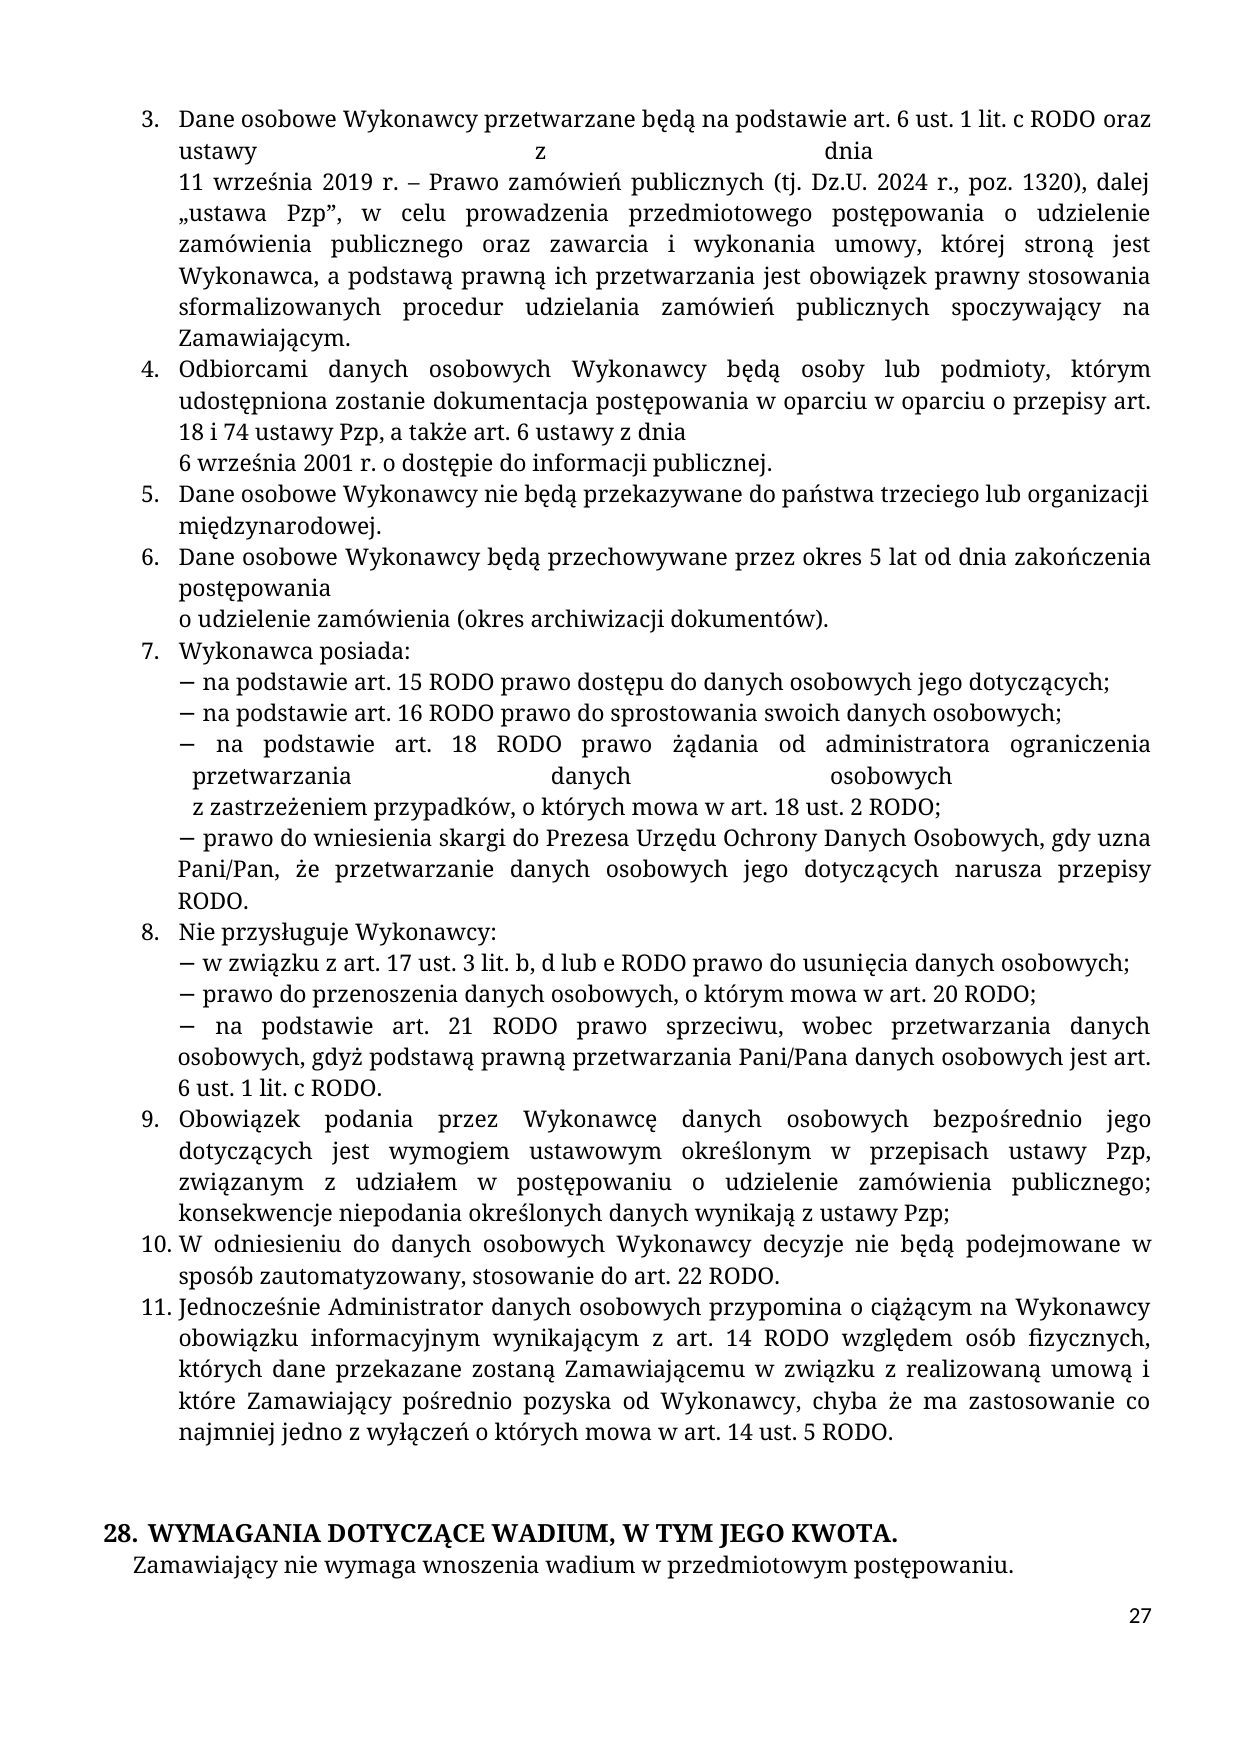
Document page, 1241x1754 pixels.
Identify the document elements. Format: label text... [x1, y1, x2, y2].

list W odniesieniu do danych osobowych Wykonawcy decyzje nie będą podejmowane w sposób zautomatyzowany, stosowanie do art. 22 RODO. [141, 1228, 1152, 1291]
text − w związku z art. 17 ust. 3 lit. b, d lub e RODO prawo do usunięcia danych osobowych; [177, 947, 1152, 978]
text − prawo do wniesienia skargi do Prezesa Urzędu Ochrony Danych Osobowych, gdy uzna Pani/Pan, że przetwarzanie danych osobowych jego dotyczących narusza przepisy RODO. [177, 822, 1152, 916]
list Nie przysługuje Wykonawcy: [141, 916, 1152, 947]
list Obowiązek podania przez Wykonawcę danych osobowych bezpośrednio jego dotyczących jest wymogiem ustawowym określonym w przepisach ustawy Pzp, związanym z udziałem w postępowaniu o udzielenie zamówienia publicznego; konsekwencje niepodania określonych danych wynikają z ustawy Pzp; [141, 1103, 1152, 1228]
text 6 września 2001 r. o dostępie do informacji publicznej. [178, 447, 1152, 478]
list Odbiorcami danych osobowych Wykonawcy będą osoby lub podmioty, którym udostępniona zostanie dokumentacja postępowania w oparciu w oparciu o przepisy art. 18 i 74 ustawy Pzp, a także art. 6 ustawy z dnia [141, 353, 1152, 447]
text − na podstawie art. 16 RODO prawo do sprostowania swoich danych osobowych; [177, 697, 1152, 728]
text − na podstawie art. 21 RODO prawo sprzeciwu, wobec przetwarzania danych osobowych, gdyż podstawą prawną przetwarzania Pani/Pana danych osobowych jest art. 6 ust. 1 lit. c RODO. [177, 1009, 1152, 1103]
list Wykonawca posiada: [141, 634, 1152, 666]
text − na podstawie art. 15 RODO prawo dostępu do danych osobowych jego dotyczących; [177, 666, 1152, 697]
list Dane osobowe Wykonawcy przetwarzane będą na podstawie art. 6 ust. 1 lit. c RODO oraz ustawy z dnia 11 września 2019 r. – Prawo zamówień publicznych (tj. Dz.U. 2024 r., poz. 1320), dalej „ustawa Pzp”, w celu prowadzenia przedmiotowego postępowania o udzielenie zamówienia publicznego oraz zawarcia i wykonania umowy, której stroną jest Wykonawca, a podstawą prawną ich przetwarzania jest obowiązek prawny stosowania sformalizowanych procedur udzielania zamówień publicznych spoczywający na Zamawiającym. [141, 103, 1152, 353]
text − na podstawie art. 18 RODO prawo żądania od administratora ograniczenia przetwarzania danych osobowych z zastrzeżeniem przypadków, o których mowa w art. 18 ust. 2 RODO; [177, 728, 1152, 822]
list Zamawiający nie wymaga wnoszenia wadium w przedmiotowym postępowaniu. [133, 1549, 1147, 1581]
list Dane osobowe Wykonawcy będą przechowywane przez okres 5 lat od dnia zakończenia postępowania o udzielenie zamówienia (okres archiwizacji dokumentów). [141, 541, 1152, 634]
list Dane osobowe Wykonawcy nie będą przekazywane do państwa trzeciego lub organizacji międzynarodowej. [141, 478, 1152, 541]
text − prawo do przenoszenia danych osobowych, o którym mowa w art. 20 RODO; [177, 978, 1152, 1009]
list Jednocześnie Administrator danych osobowych przypomina o ciążącym na Wykonawcy obowiązku informacyjnym wynikającym z art. 14 RODO względem osób fizycznych, których dane przekazane zostaną Zamawiającemu w związku z realizowaną umową i które Zamawiający pośrednio pozyska od Wykonawcy, chyba że ma zastosowanie co najmniej jedno z wyłączeń o których mowa w art. 14 ust. 5 RODO. [141, 1291, 1152, 1447]
list WYMAGANIA DOTYCZĄCE WADIUM, W TYM JEGO KWOTA. [103, 1515, 1147, 1549]
